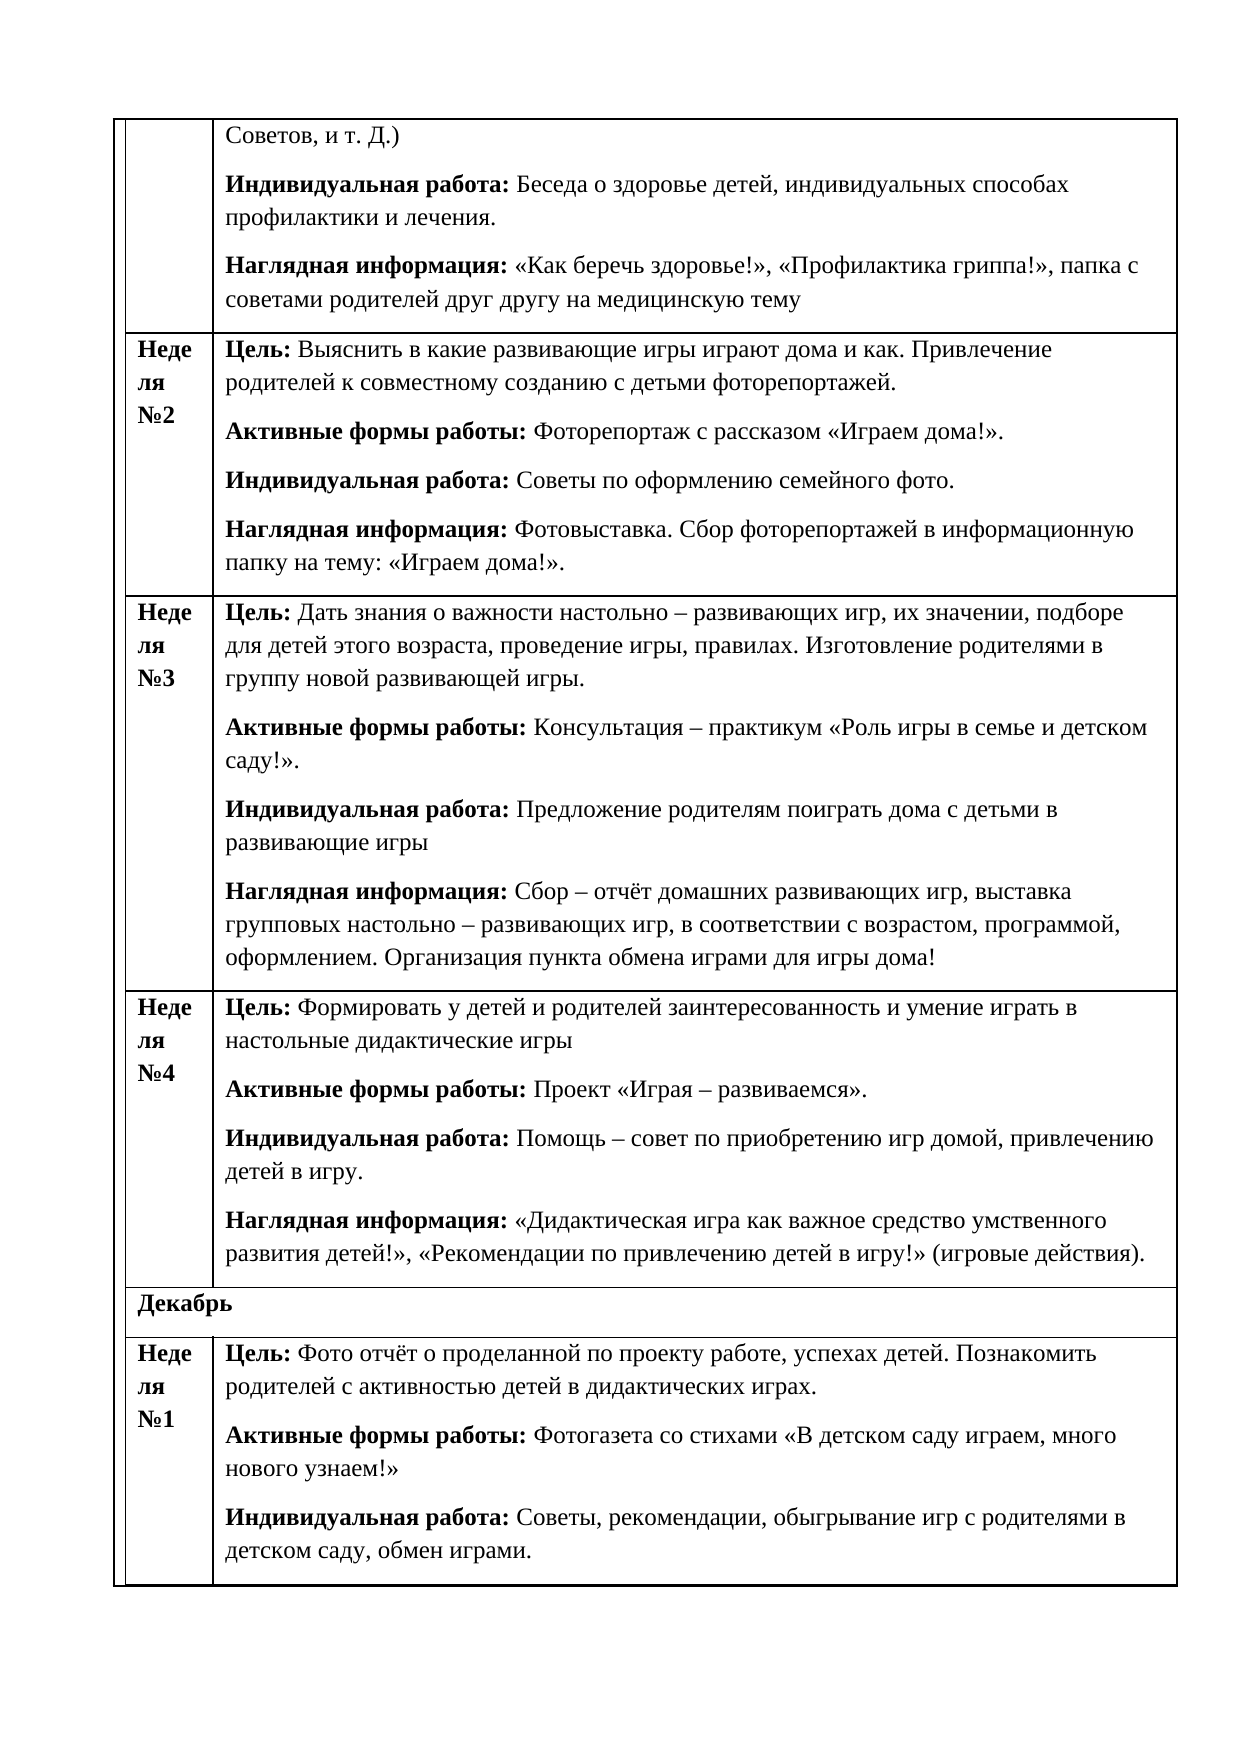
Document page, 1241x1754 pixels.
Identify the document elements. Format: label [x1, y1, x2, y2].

table_header [115, 120, 125, 1585]
